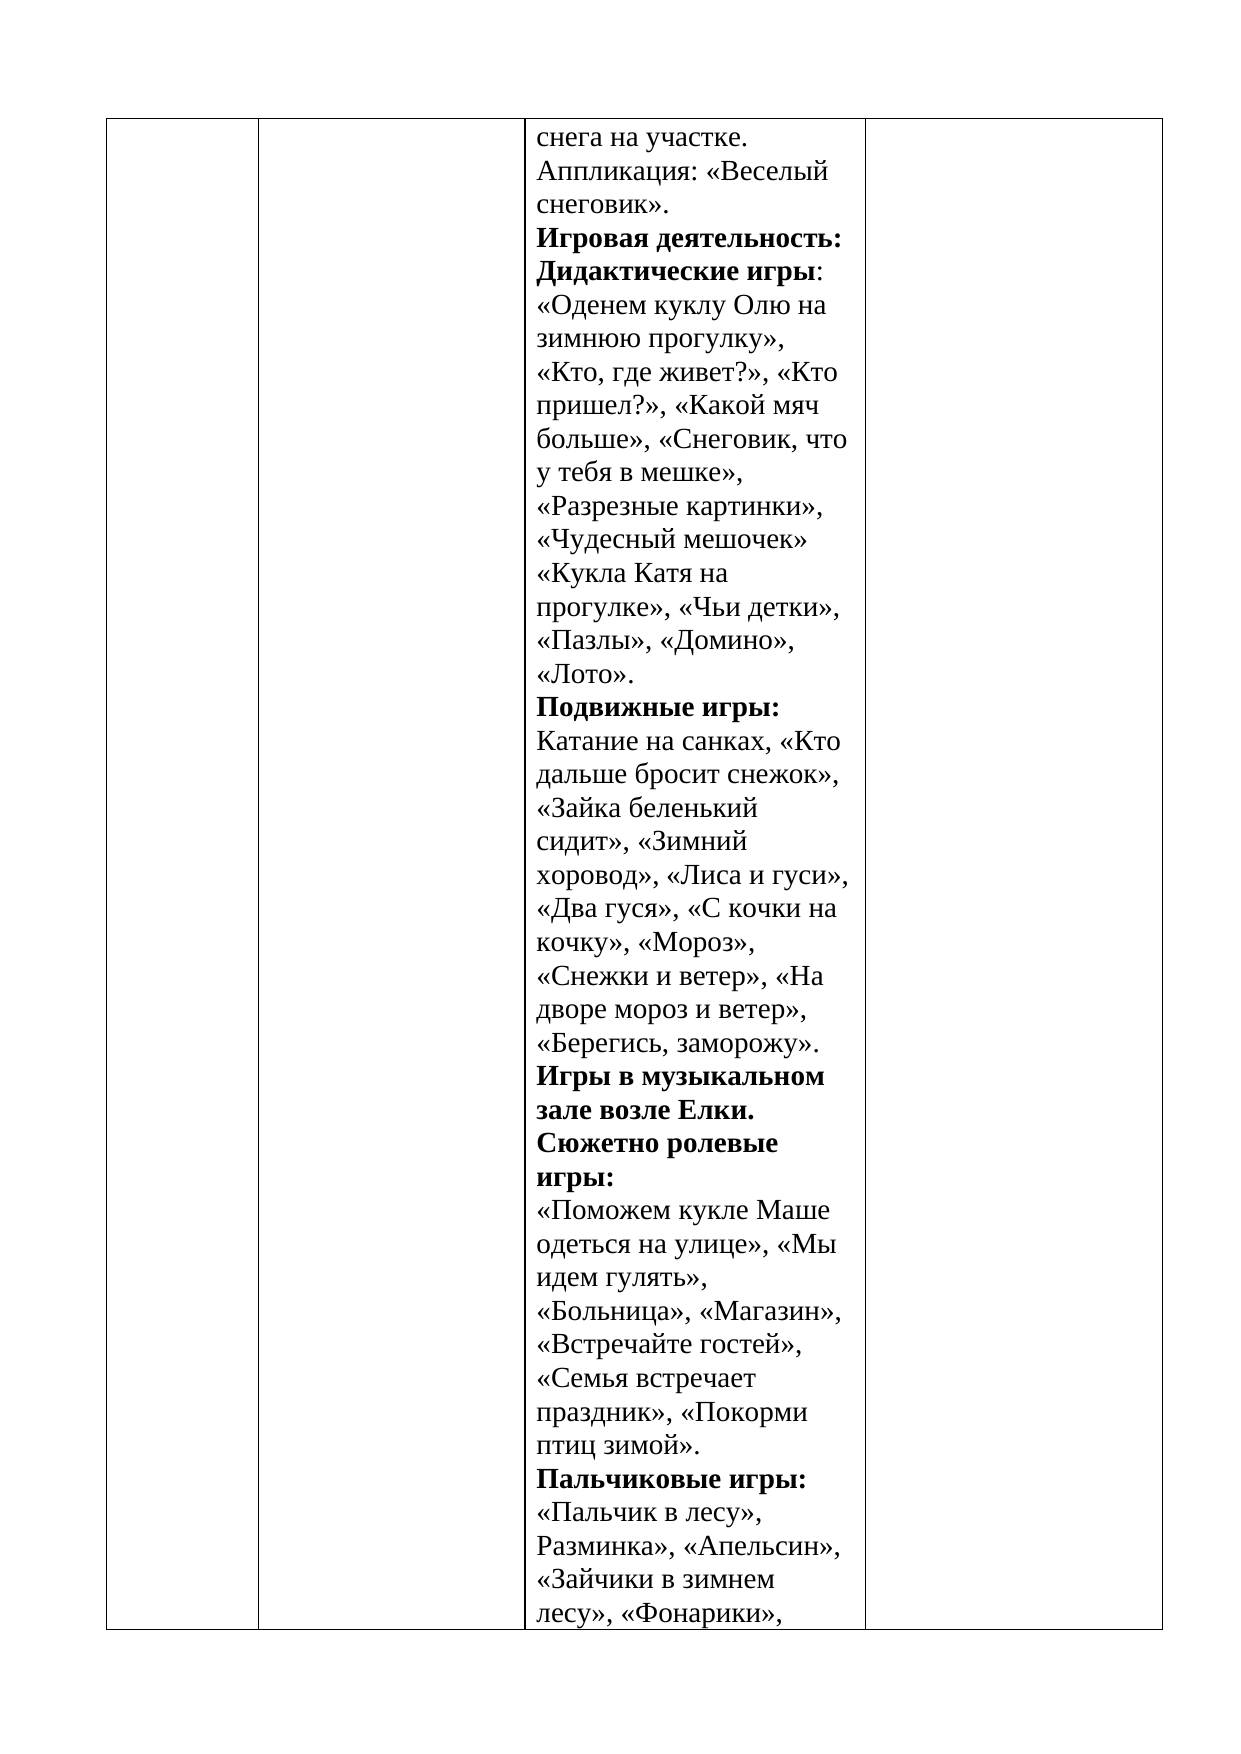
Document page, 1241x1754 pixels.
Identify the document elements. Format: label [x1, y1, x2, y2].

table_header [866, 119, 1162, 1628]
table_header [526, 119, 865, 1628]
table_header [107, 119, 258, 1628]
table_header [259, 119, 524, 1628]
